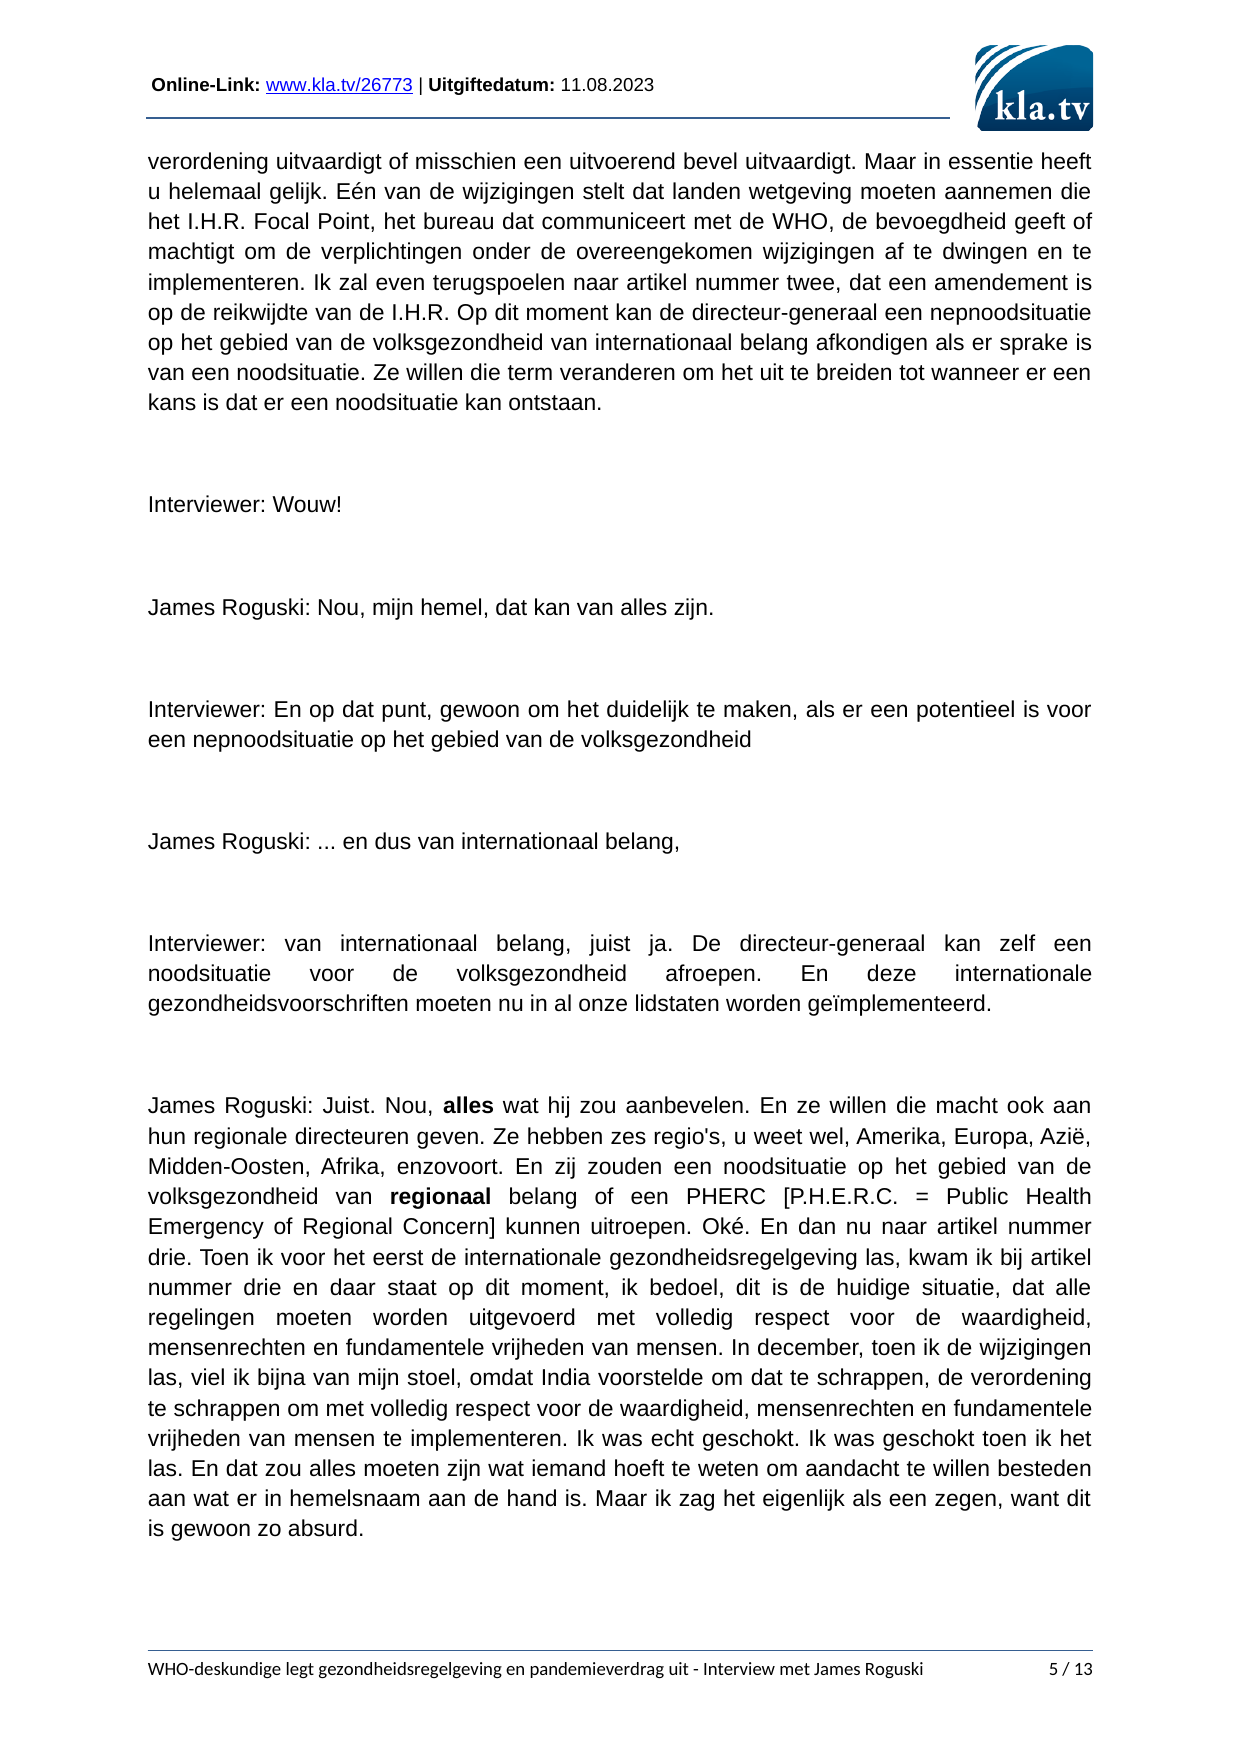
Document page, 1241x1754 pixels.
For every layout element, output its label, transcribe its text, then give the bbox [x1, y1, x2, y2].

text Interviewer: van internationaal belang, juist ja. De directeur-generaal kan zelf een noodsituatie voor de volksgezondheid afroepen. En deze internationale gezondheidsvoorschriften moeten nu in al onze lidstaten worden geïmplementeerd. [148, 930, 1093, 1017]
text James Roguski: Juist. Nou, alles wat hij zou aanbevelen. En ze willen die macht ook aan hun regionale directeuren geven. Ze hebben zes regio's, u weet wel, Amerika, Europa, Azië, Midden-Oosten, Afrika, enzovoort. En zij zouden een noodsituatie op het gebied van de volksgezondheid van regionaal belang of een PHERC [P.H.E.R.C. = Public Health Emergency of Regional Concern] kunnen uitroepen. Oké. En dan nu naar artikel nummer drie. Toen ik voor het eerst de internationale gezondheidsregelgeving las, kwam ik bij artikel nummer drie en daar staat op dit moment, ik bedoel, dit is de huidige situatie, dat alle regelingen moeten worden uitgevoerd met volledig respect voor de waardigheid, mensenrechten en fundamentele vrijheden van mensen. In december, toen ik de wijzigingen las, viel ik bijna van mijn stoel, omdat India voorstelde om dat te schrappen, de verordening te schrappen om met volledig respect voor de waardigheid, mensenrechten en fundamentele vrijheden van mensen te implementeren. Ik was echt geschokt. Ik was geschokt toen ik het las. En dat zou alles moeten zijn wat iemand hoeft te weten om aandacht te willen besteden aan wat er in hemelsnaam aan de hand is. Maar ik zag het eigenlijk als een zegen, want dit is gewoon zo absurd. [148, 1092, 1093, 1542]
text James Roguski: Nou, mijn hemel, dat kan van alles zijn. [148, 593, 1093, 620]
text James Roguski: ... en dus van internationaal belang, [148, 828, 1093, 854]
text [148, 148, 1093, 416]
text Interviewer: En op dat punt, gewoon om het duidelijk te maken, als er een potentieel is voor een nepnoodsituatie op het gebied van de volksgezondheid [148, 696, 1093, 752]
text Interviewer: Wouw! [148, 491, 1093, 518]
